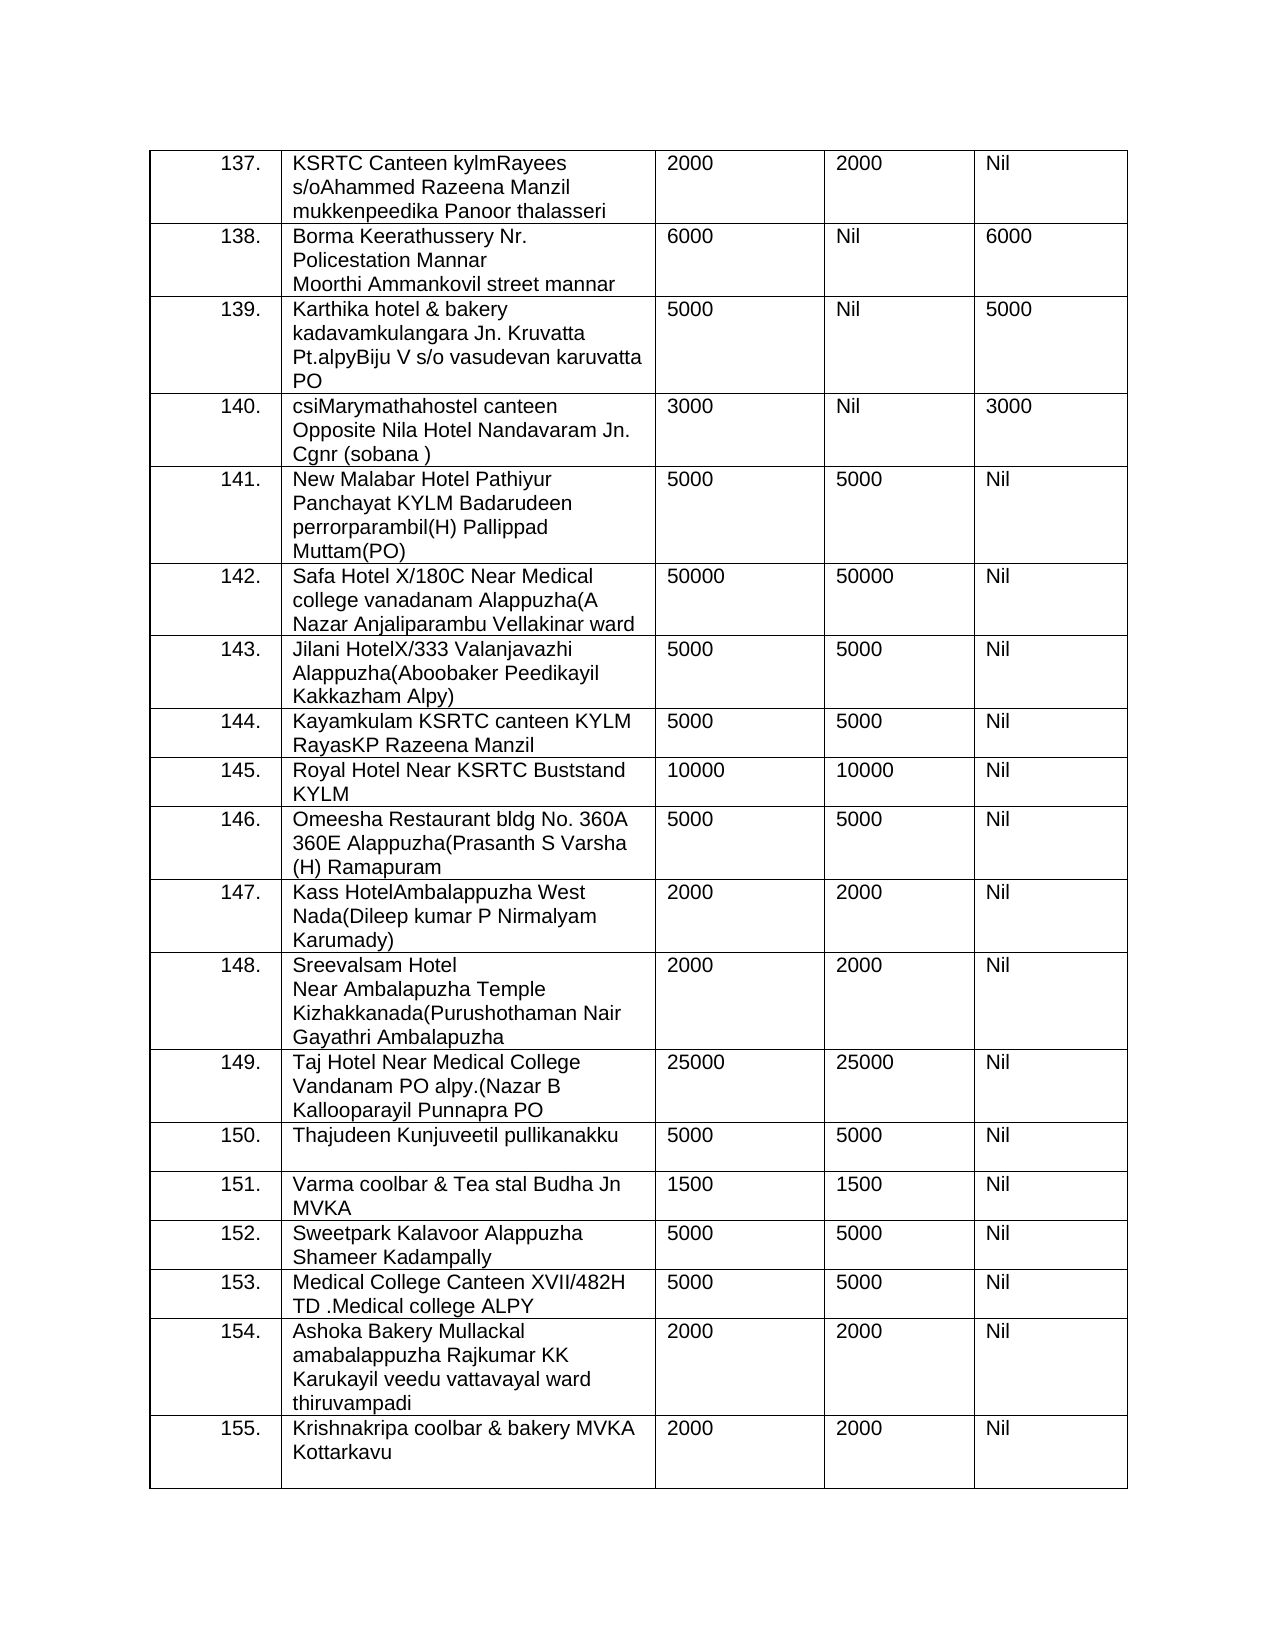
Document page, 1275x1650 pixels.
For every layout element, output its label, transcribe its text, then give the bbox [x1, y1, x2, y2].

table_cell Nil [975, 709, 1127, 757]
table_cell [151, 297, 281, 393]
table_cell [151, 1221, 281, 1269]
table_cell 5000 [825, 467, 974, 562]
table_cell 5000 [656, 709, 824, 757]
table_cell Nil [975, 880, 1127, 952]
table_cell Nil [825, 297, 974, 393]
table_cell [151, 1172, 281, 1220]
table_cell Nil [975, 807, 1127, 879]
table_cell Nil [975, 1270, 1127, 1318]
table_cell 5000 [825, 1221, 974, 1269]
table_cell 10000 [825, 758, 974, 806]
table_cell Nil [975, 564, 1127, 635]
table_cell Taj Hotel Near Medical College Vandanam PO alpy.(Nazar B Kallooparayil Punnapra PO [282, 1050, 655, 1122]
table_cell Sreevalsam Hotel Near Ambalapuzha Temple Kizhakkanada(Purushothaman Nair Gayathri Ambalapuzha [282, 953, 655, 1049]
table_cell [151, 467, 281, 562]
table_cell Nil [975, 1050, 1127, 1122]
table_cell Nil [975, 1172, 1127, 1220]
table_cell Omeesha Restaurant bldg No. 360A 360E Alappuzha(Prasanth S Varsha (H) Ramapuram [282, 807, 655, 879]
table_cell [151, 1416, 281, 1487]
table_cell Kass HotelAmbalappuzha West Nada(Dileep kumar P Nirmalyam Karumady) [282, 880, 655, 952]
table_cell KSRTC Canteen kylmRayees s/oAhammed Razeena Manzil mukkenpeedika Panoor thalasseri [282, 151, 655, 223]
table_cell 5000 [825, 1270, 974, 1318]
table_cell 2000 [825, 1319, 974, 1414]
table_cell 2000 [656, 880, 824, 952]
table_cell [151, 1319, 281, 1414]
table_cell 5000 [825, 709, 974, 757]
table_cell 2000 [825, 1416, 974, 1487]
table_cell Nil [975, 636, 1127, 708]
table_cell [282, 1416, 655, 1487]
table_cell Medical College Canteen XVII/482H TD .Medical college ALPY [282, 1270, 655, 1318]
table_cell Nil [975, 1416, 1127, 1487]
table_cell 5000 [656, 1270, 824, 1318]
table_cell 1500 [825, 1172, 974, 1220]
table_cell 5000 [825, 1123, 974, 1171]
table_cell Nil [825, 394, 974, 466]
table_cell Borma Keerathussery Nr. Policestation Mannar Moorthi Ammankovil street mannar [282, 224, 655, 296]
table_cell 5000 [656, 467, 824, 562]
table_cell Nil [975, 758, 1127, 806]
table_cell 5000 [656, 1221, 824, 1269]
table_cell [151, 880, 281, 952]
table_cell [151, 709, 281, 757]
table_cell Nil [975, 467, 1127, 562]
table_cell 5000 [825, 807, 974, 879]
table_cell Nil [825, 224, 974, 296]
table_cell 6000 [656, 224, 824, 296]
table_cell Ashoka Bakery Mullackal amabalappuzha Rajkumar KK Karukayil veedu vattavayal ward thiruvampadi [282, 1319, 655, 1414]
table_cell Karthika hotel & bakery kadavamkulangara Jn. Kruvatta Pt.alpyBiju V s/o vasudevan karuvatta PO [282, 297, 655, 393]
table_cell 6000 [975, 224, 1127, 296]
table_cell 25000 [656, 1050, 824, 1122]
table_cell 50000 [656, 564, 824, 635]
table_cell Nil [975, 953, 1127, 1049]
table_cell 2000 [825, 880, 974, 952]
table_cell Varma coolbar & Tea stal Budha Jn MVKA [282, 1172, 655, 1220]
table_cell [151, 151, 281, 223]
table_cell Safa Hotel X/180C Near Medical college vanadanam Alappuzha(A Nazar Anjaliparambu Vellakinar ward [282, 564, 655, 635]
table_cell 2000 [656, 1416, 824, 1487]
table_cell 2000 [825, 151, 974, 223]
table_cell Jilani HotelX/333 Valanjavazhi Alappuzha(Aboobaker Peedikayil Kakkazham Alpy) [282, 636, 655, 708]
table_cell Sweetpark Kalavoor Alappuzha Shameer Kadampally [282, 1221, 655, 1269]
table_cell 50000 [825, 564, 974, 635]
table_cell Nil [975, 1319, 1127, 1414]
table_cell 2000 [656, 1319, 824, 1414]
table_cell Nil [975, 1123, 1127, 1171]
table_cell Kayamkulam KSRTC canteen KYLM RayasKP Razeena Manzil [282, 709, 655, 757]
table_cell 5000 [825, 636, 974, 708]
table_cell 3000 [975, 394, 1127, 466]
table_cell [151, 1123, 281, 1171]
table_cell 2000 [656, 151, 824, 223]
table_cell [151, 224, 281, 296]
table_cell Nil [975, 1221, 1127, 1269]
table_cell 5000 [656, 1123, 824, 1171]
table_cell 3000 [656, 394, 824, 466]
table_cell [151, 564, 281, 635]
table_cell 5000 [656, 297, 824, 393]
table_cell 5000 [656, 636, 824, 708]
table_cell [151, 1050, 281, 1122]
table_cell csiMarymathahostel canteen Opposite Nila Hotel Nandavaram Jn. Cgnr (sobana ) [282, 394, 655, 466]
table_cell 2000 [656, 953, 824, 1049]
table_cell 1500 [656, 1172, 824, 1220]
table_cell 10000 [656, 758, 824, 806]
table_cell [151, 1270, 281, 1318]
table_cell New Malabar Hotel Pathiyur Panchayat KYLM Badarudeen perrorparambil(H) Pallippad Muttam(PO) [282, 467, 655, 562]
table_cell 25000 [825, 1050, 974, 1122]
table_cell [151, 636, 281, 708]
table_cell 2000 [825, 953, 974, 1049]
table_cell Nil [975, 151, 1127, 223]
table_cell [151, 394, 281, 466]
table_cell [151, 807, 281, 879]
table_cell Royal Hotel Near KSRTC Buststand KYLM [282, 758, 655, 806]
table_cell 5000 [975, 297, 1127, 393]
table_cell [151, 758, 281, 806]
table_cell [151, 953, 281, 1049]
table_cell Thajudeen Kunjuveetil pullikanakku [282, 1123, 655, 1171]
table_cell 5000 [656, 807, 824, 879]
